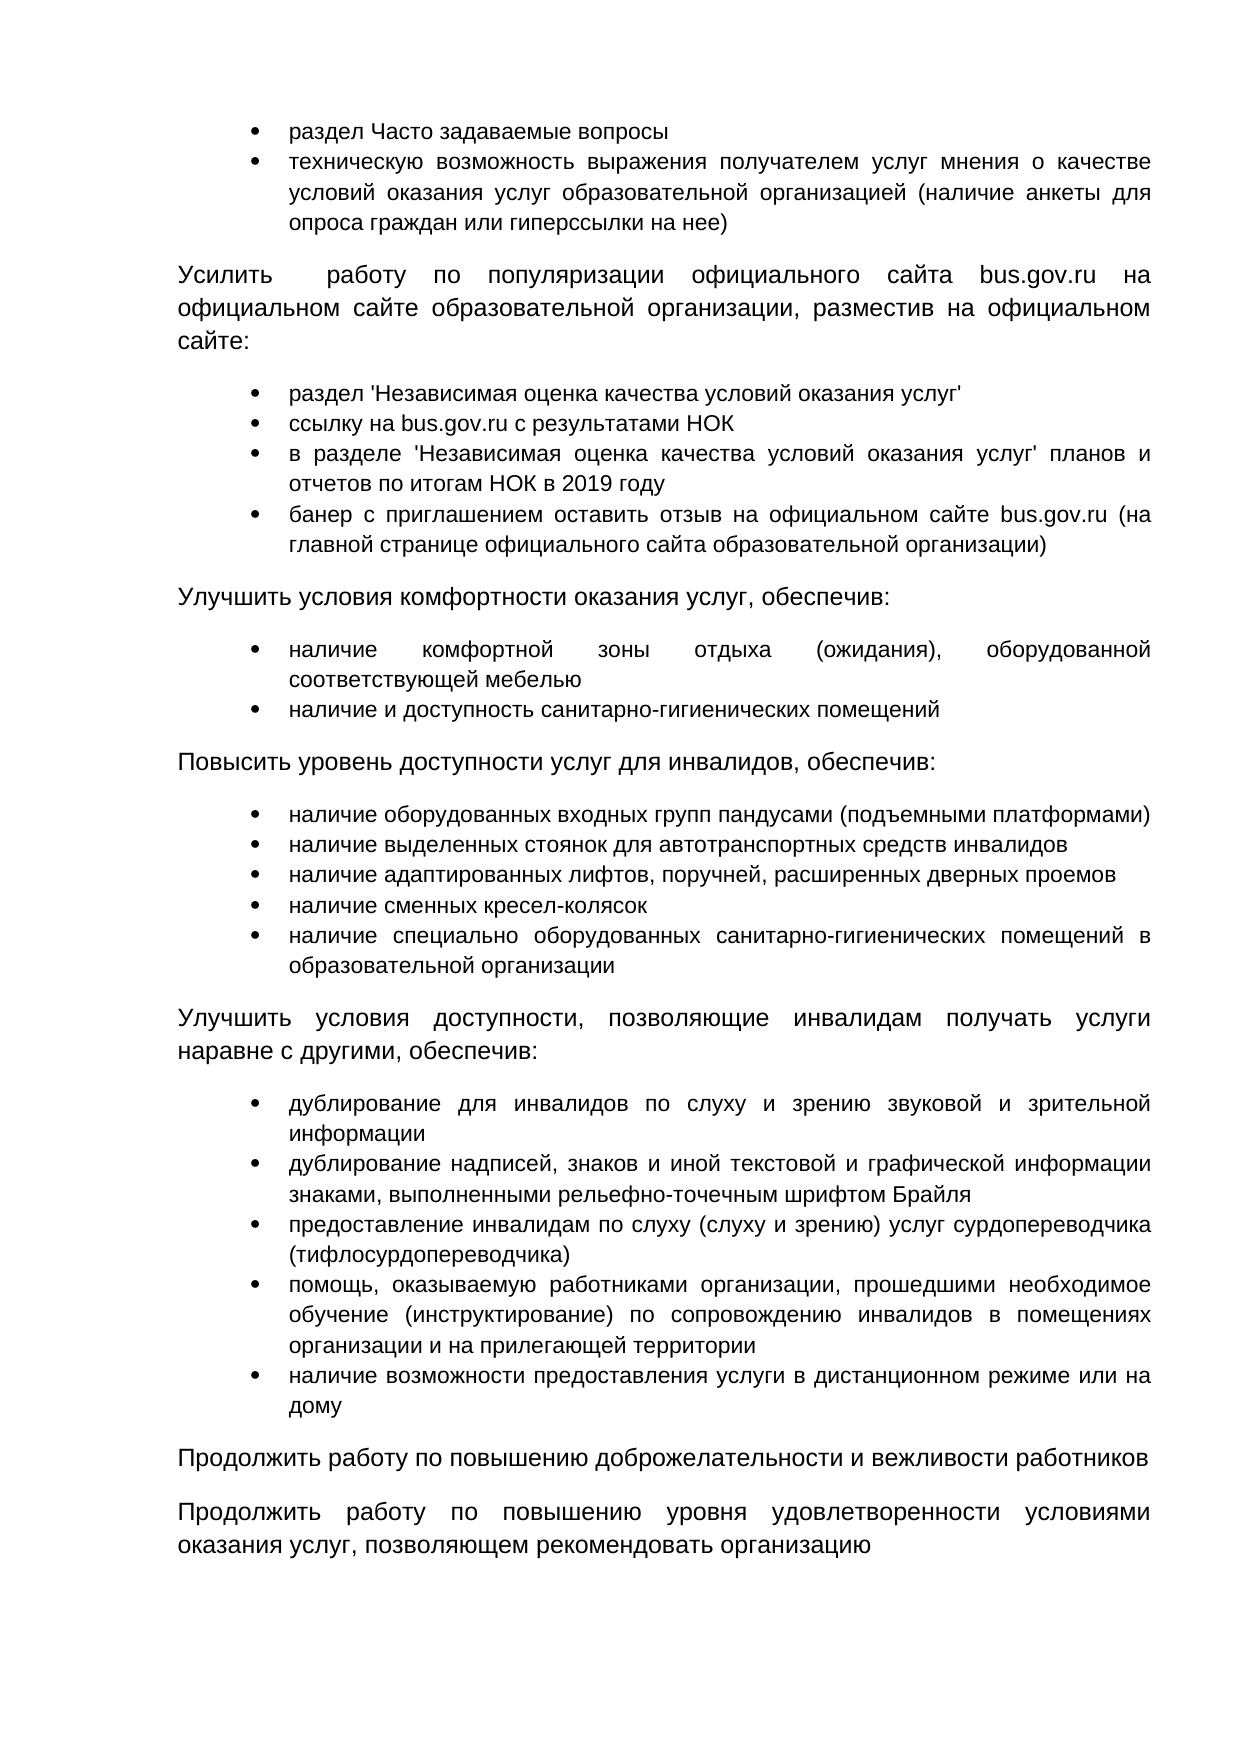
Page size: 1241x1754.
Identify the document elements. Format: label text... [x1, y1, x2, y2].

text Усилить работу по популяризации официального сайта bus.gov.ru на официальном сайте образовательной организации, разместив на официальном сайте: [177, 260, 1152, 354]
text Продолжить работу по повышению уровня удовлетворенности условиями оказания услуг, позволяющем рекомендовать организацию [177, 1497, 1152, 1559]
list в разделе 'Независимая оценка качества условий оказания услуг' планов и отчетов по итогам НОК в 2019 году [251, 440, 1152, 497]
list дублирование надписей, знаков и иной текстовой и графической информации знаками, выполненными рельефно-точечным шрифтом Брайля [251, 1150, 1152, 1207]
list раздел Часто задаваемые вопросы [251, 118, 1152, 144]
text Продолжить работу по повышению доброжелательности и вежливости работников [177, 1443, 1152, 1472]
list наличие специально оборудованных санитарно-гигиенических помещений в образовательной организации [251, 922, 1152, 978]
list наличие выделенных стоянок для автотранспортных средств инвалидов [251, 831, 1152, 857]
list наличие адаптированных лифтов, поручней, расширенных дверных проемов [251, 861, 1152, 888]
text Улучшить условия комфортности оказания услуг, обеспечив: [177, 582, 1152, 611]
list банер с приглашением оставить отзыв на официальном сайте bus.gov.ru (на главной странице официального сайта образовательной организации) [251, 501, 1152, 557]
list техническую возможность выражения получателем услуг мнения о качестве условий оказания услуг образовательной организацией (наличие анкеты для опроса граждан или гиперссылки на нее) [251, 148, 1152, 235]
text Улучшить условия доступности, позволяющие инвалидам получать услуги наравне с другими, обеспечив: [177, 1003, 1152, 1065]
list раздел 'Независимая оценка качества условий оказания услуг' [251, 380, 1152, 406]
list ссылку на bus.gov.ru с результатами НОК [251, 410, 1152, 436]
list предоставление инвалидам по слуху (слуху и зрению) услуг сурдопереводчика (тифлосурдопереводчика) [251, 1211, 1152, 1267]
list наличие сменных кресел-колясок [251, 892, 1152, 918]
list помощь, оказываемую работниками организации, прошедшими необходимое обучение (инструктирование) по сопровождению инвалидов в помещениях организации и на прилегающей территории [251, 1271, 1152, 1358]
list наличие оборудованных входных групп пандусами (подъемными платформами) [251, 801, 1152, 827]
list наличие и доступность санитарно-гигиенических помещений [251, 696, 1152, 722]
list наличие возможности предоставления услуги в дистанционном режиме или на дому [251, 1362, 1152, 1418]
list наличие комфортной зоны отдыха (ожидания), оборудованной соответствующей мебелью [251, 636, 1152, 692]
text Повысить уровень доступности услуг для инвалидов, обеспечив: [177, 747, 1152, 776]
list дублирование для инвалидов по слуху и зрению звуковой и зрительной информации [251, 1090, 1152, 1146]
